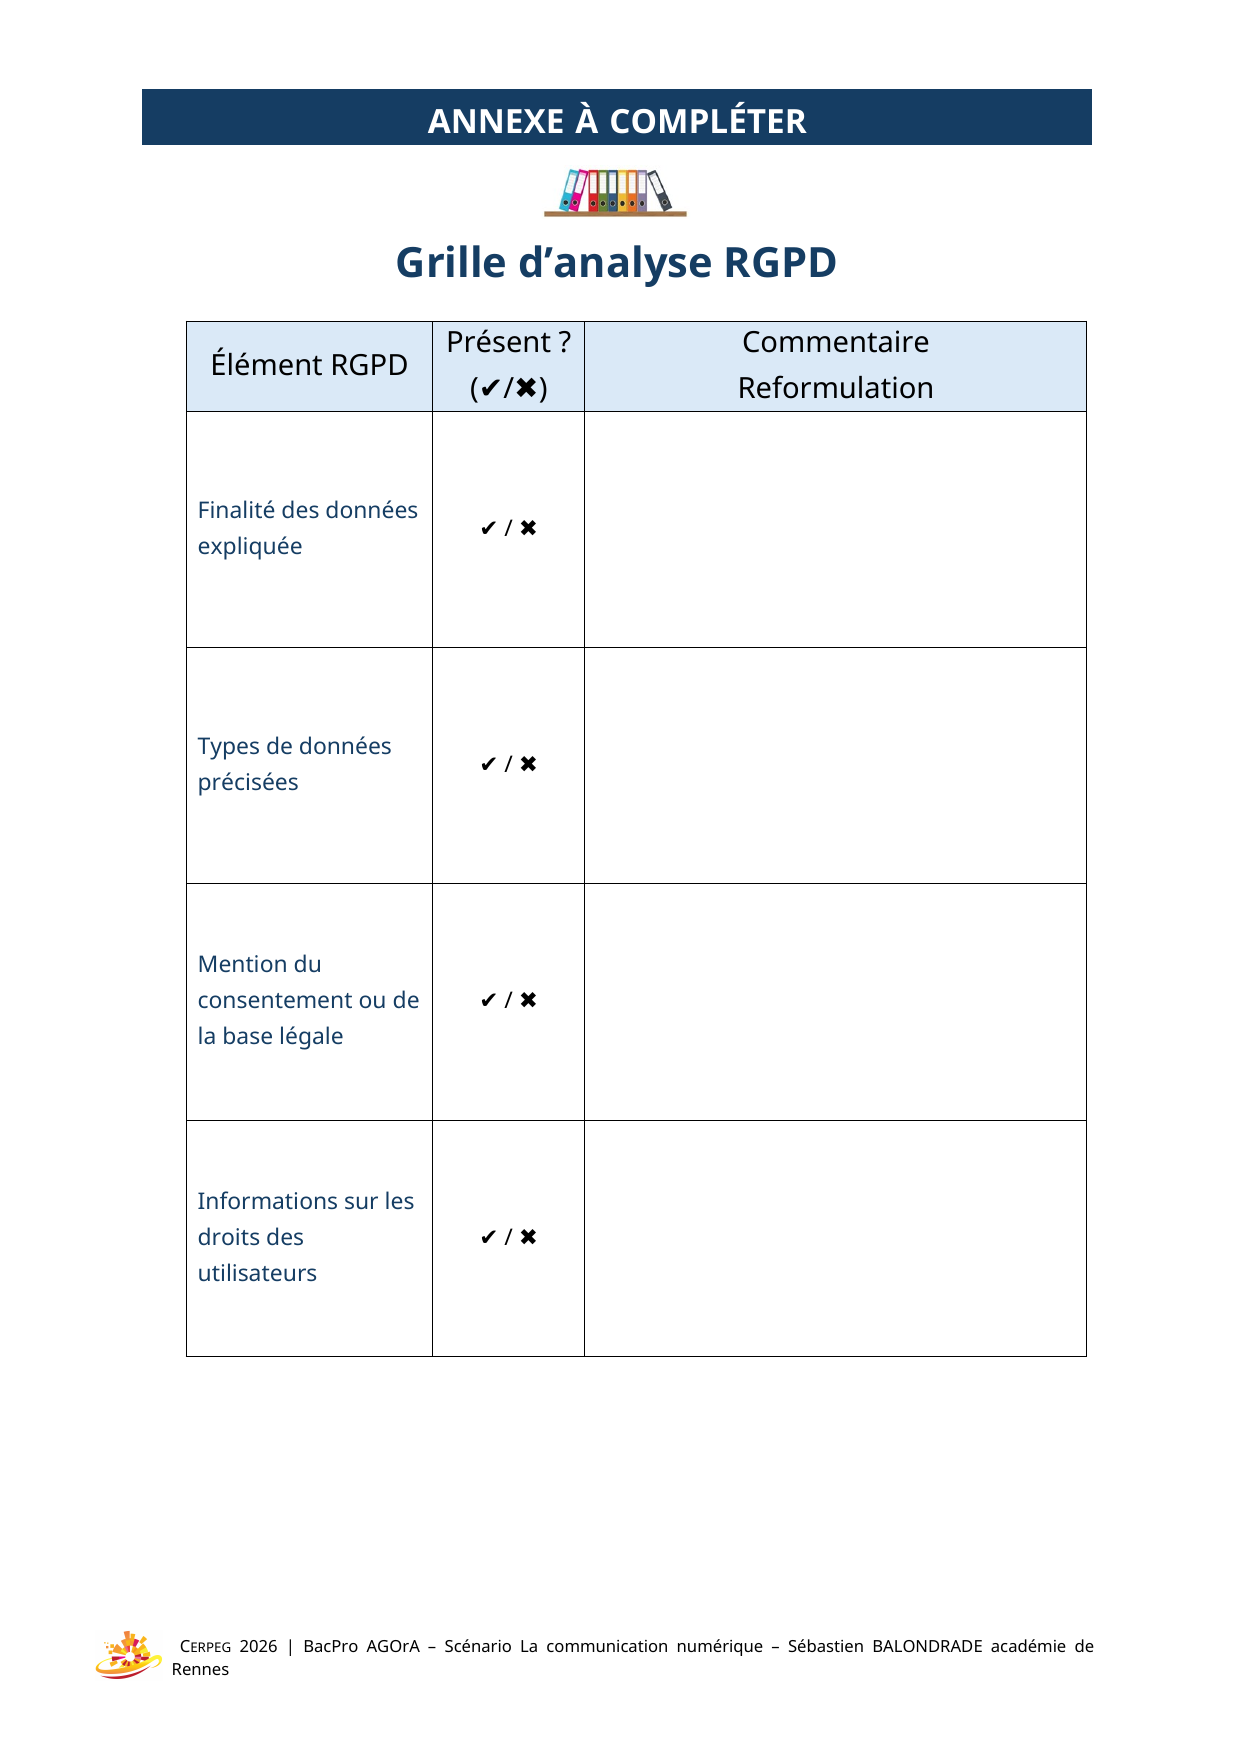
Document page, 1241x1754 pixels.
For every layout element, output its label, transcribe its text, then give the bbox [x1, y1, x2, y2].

table_cell [585, 884, 1086, 1119]
table_cell ✔ / ✖ [433, 648, 584, 883]
table_cell Types de données précisées [187, 648, 432, 883]
table_cell [585, 412, 1086, 647]
table_cell ✔ / ✖ [433, 1121, 584, 1356]
table_header Présent ? (✔/✖) [433, 322, 584, 411]
table_cell Finalité des données expliquée [187, 412, 432, 647]
picture [541, 165, 693, 219]
table_header Commentaire Reformulation [585, 322, 1086, 411]
table_cell ✔ / ✖ [433, 412, 584, 647]
table_cell [585, 648, 1086, 883]
text Grille d’analyse RGPD [142, 233, 1092, 289]
table_header Élément RGPD [187, 322, 432, 411]
table_cell Mention du consentement ou de la base légale [187, 884, 432, 1119]
table_cell [585, 1121, 1086, 1356]
table_cell ✔ / ✖ [433, 884, 584, 1119]
table_cell Informations sur les droits des utilisateurs [187, 1121, 432, 1356]
text annexe à compléter [142, 89, 1092, 145]
picture [95, 1630, 163, 1681]
